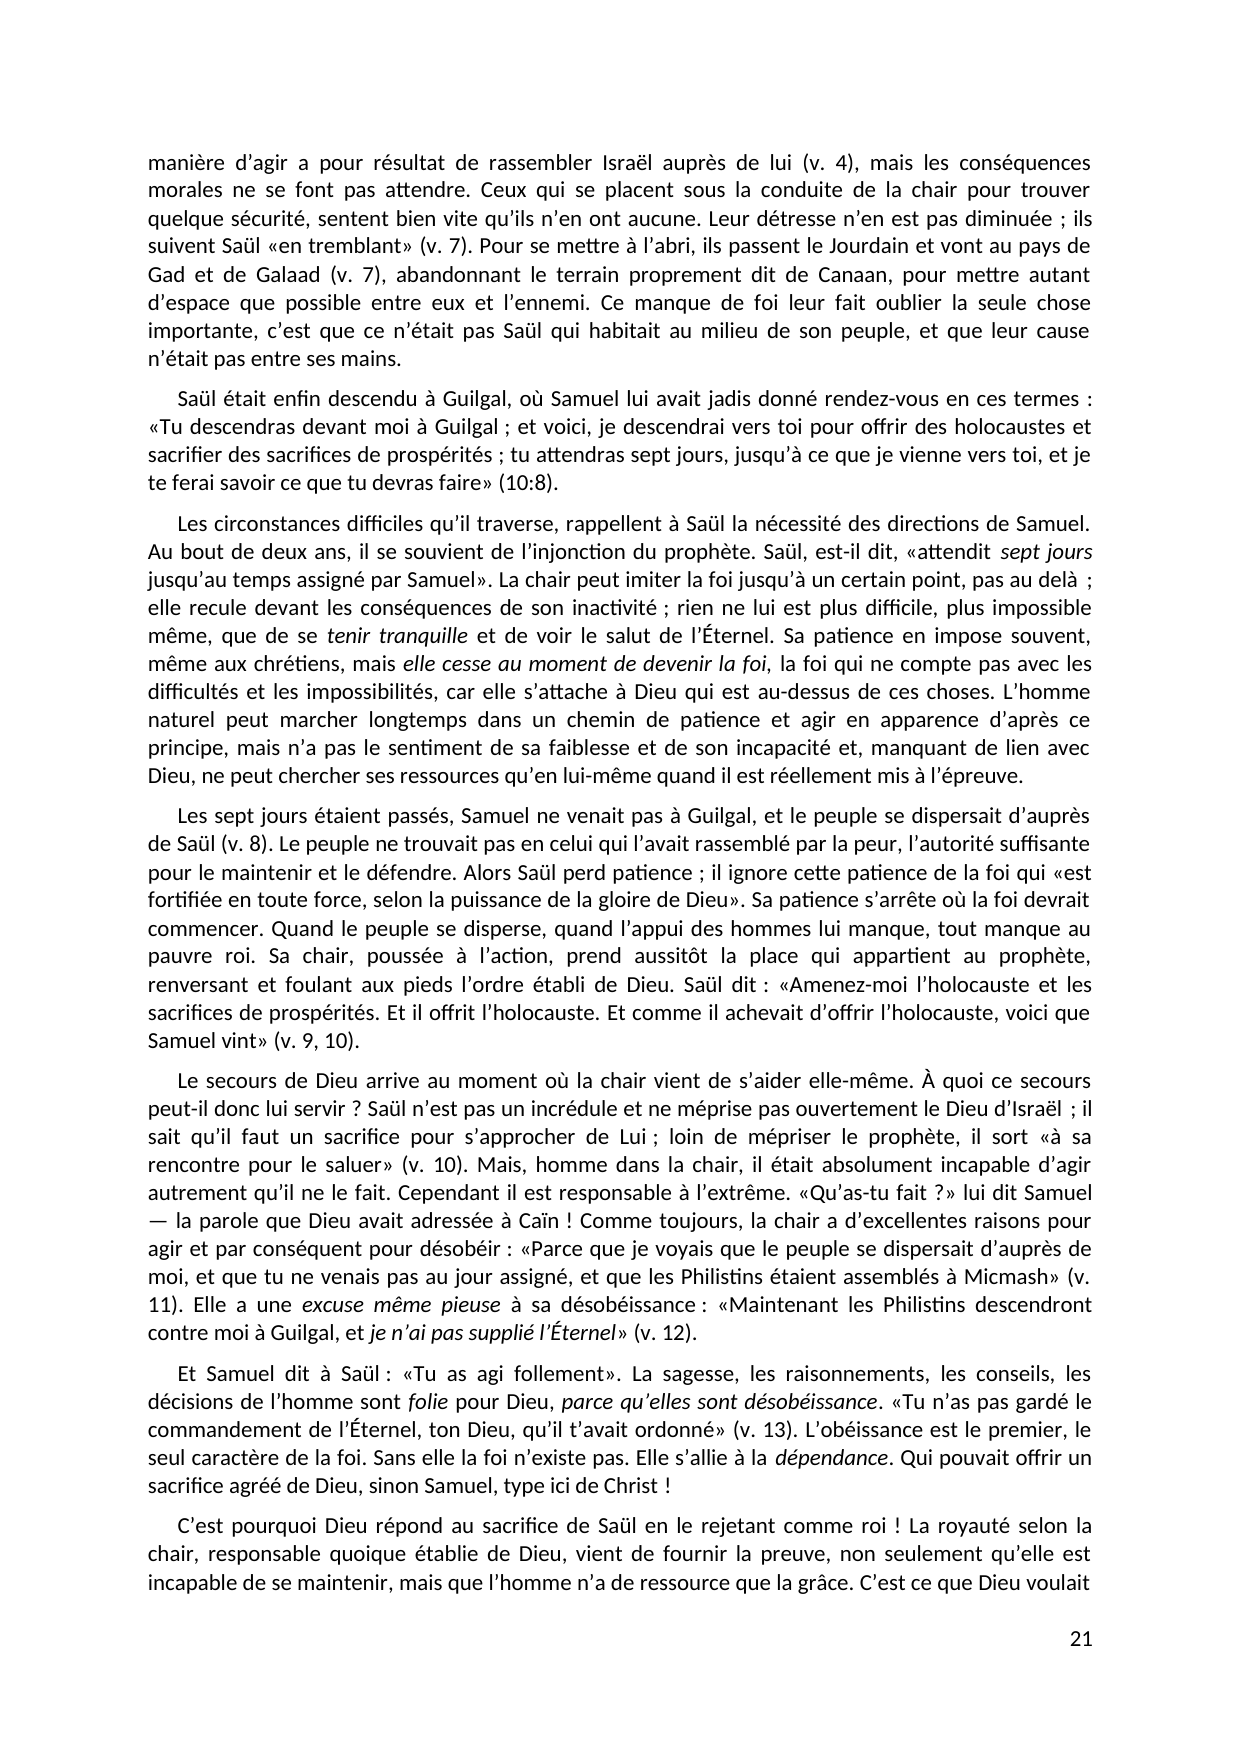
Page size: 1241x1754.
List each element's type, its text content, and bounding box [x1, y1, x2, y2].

text Le secours de Dieu arrive au moment où la chair vient de s’aider elle-même. À quoi ce secours peut-il donc lui servir ? Saül n’est pas un incrédule et ne méprise pas ouvertement le Dieu d’Israël ; il sait qu’il faut un sacrifice pour s’approcher de Lui ; loin de mépriser le prophète, il sort «à sa rencontre pour le saluer» (v. 10). Mais, homme dans la chair, il était absolument incapable d’agir autrement qu’il ne le fait. Cependant il est responsable à l’extrême. «Qu’as-tu fait ?» lui dit Samuel — la parole que Dieu avait adressée à Caïn ! Comme toujours, la chair a d’excellentes raisons pour agir et par conséquent pour désobéir : «Parce que je voyais que le peuple se dispersait d’auprès de moi, et que tu ne venais pas au jour assigné, et que les Philistins étaient assemblés à Micmash» (v. 11). Elle a une excuse même pieuse à sa désobéissance : «Maintenant les Philistins descendront contre moi à Guilgal, et je n’ai pas supplié l’Éternel» (v. 12). [148, 1066, 1093, 1346]
text Saül était enfin descendu à Guilgal, où Samuel lui avait jadis donné rendez-vous en ces termes : «Tu descendras devant moi à Guilgal ; et voici, je descendrai vers toi pour offrir des holocaustes et sacrifier des sacrifices de prospérités ; tu attendras sept jours, jusqu’à ce que je vienne vers toi, et je te ferai savoir ce que tu devras faire» (10:8). [148, 384, 1093, 496]
text Les circonstances difficiles qu’il traverse, rappellent à Saül la nécessité des directions de Samuel. Au bout de deux ans, il se souvient de l’injonction du prophète. Saül, est-il dit, «attendit sept jours jusqu’au temps assigné par Samuel». La chair peut imiter la foi jusqu’à un certain point, pas au delà ; elle recule devant les conséquences de son inactivité ; rien ne lui est plus difficile, plus impossible même, que de se tenir tranquille et de voir le salut de l’Éternel. Sa patience en impose souvent, même aux chrétiens, mais elle cesse au moment de devenir la foi, la foi qui ne compte pas avec les difficultés et les impossibilités, car elle s’attache à Dieu qui est au-dessus de ces choses. L’homme naturel peut marcher longtemps dans un chemin de patience et agir en apparence d’après ce principe, mais n’a pas le sentiment de sa faiblesse et de son incapacité et, manquant de lien avec Dieu, ne peut chercher ses ressources qu’en lui-même quand il est réellement mis à l’épreuve. [148, 509, 1093, 789]
text Les sept jours étaient passés, Samuel ne venait pas à Guilgal, et le peuple se dispersait d’auprès de Saül (v. 8). Le peuple ne trouvait pas en celui qui l’avait rassemblé par la peur, l’autorité suffisante pour le maintenir et le défendre. Alors Saül perd patience ; il ignore cette patience de la foi qui «est fortifiée en toute force, selon la puissance de la gloire de Dieu». Sa patience s’arrête où la foi devrait commencer. Quand le peuple se disperse, quand l’appui des hommes lui manque, tout manque au pauvre roi. Sa chair, poussée à l’action, prend aussitôt la place qui appartient au prophète, renversant et foulant aux pieds l’ordre établi de Dieu. Saül dit : «Amenez-moi l’holocauste et les sacrifices de prospérités. Et il offrit l’holocauste. Et comme il achevait d’offrir l’holocauste, voici que Samuel vint» (v. 9, 10). [148, 802, 1093, 1054]
text Et Samuel dit à Saül : «Tu as agi follement». La sagesse, les raisonnements, les conseils, les décisions de l’homme sont folie pour Dieu, parce qu’elles sont désobéissance. «Tu n’as pas gardé le commandement de l’Éternel, ton Dieu, qu’il t’avait ordonné» (v. 13). L’obéissance est le premier, le seul caractère de la foi. Sans elle la foi n’existe pas. Elle s’allie à la dépendance. Qui pouvait offrir un sacrifice agréé de Dieu, sinon Samuel, type ici de Christ ! [148, 1359, 1093, 1499]
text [148, 148, 1093, 372]
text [148, 1512, 1093, 1596]
